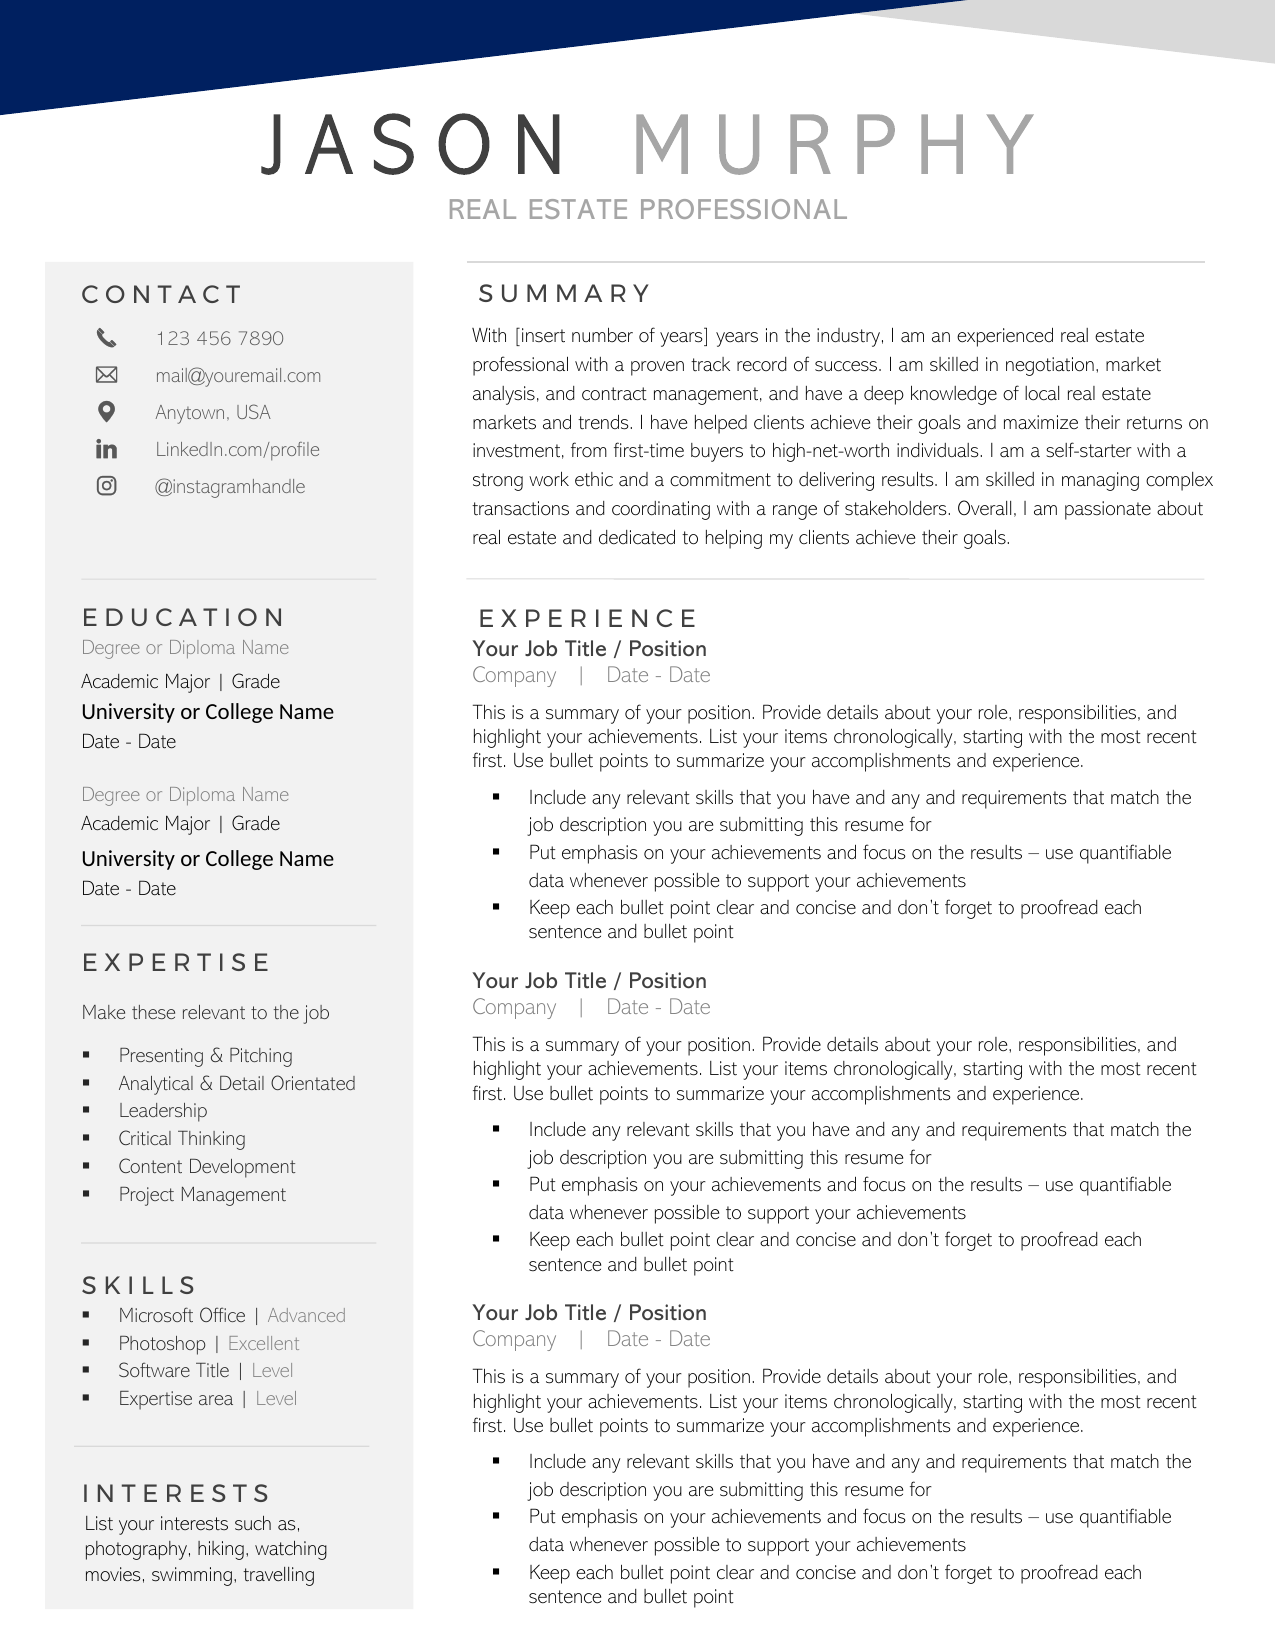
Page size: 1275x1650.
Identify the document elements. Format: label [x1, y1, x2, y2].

picture [95, 474, 118, 497]
picture [95, 400, 118, 423]
picture [95, 437, 118, 460]
picture [95, 326, 118, 349]
picture [95, 363, 118, 386]
